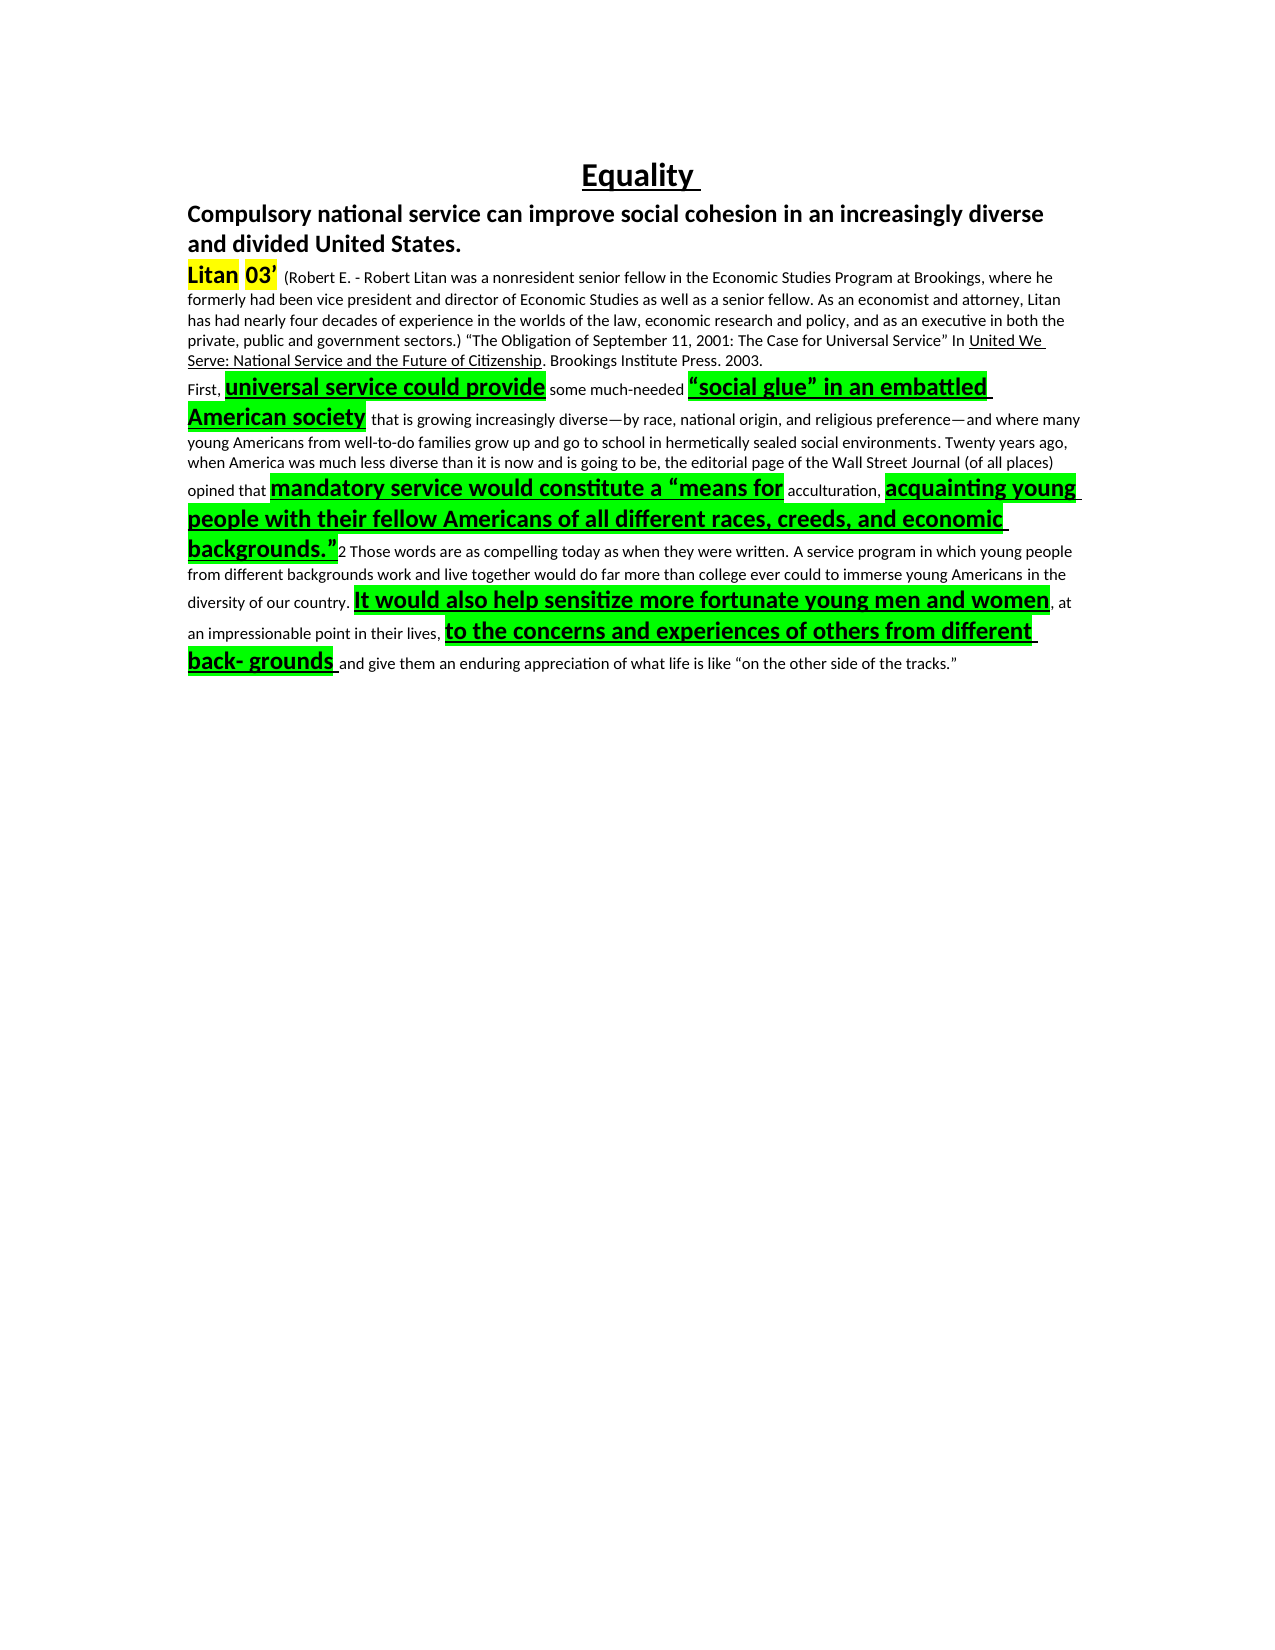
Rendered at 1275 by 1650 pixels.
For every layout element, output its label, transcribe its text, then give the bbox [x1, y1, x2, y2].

text Compulsory national service can improve social cohesion in an increasingly diverse and divided United States. Litan 03’ (Robert E. - Robert Litan was a nonresident senior fellow in the Economic Studies Program at Brookings, where he formerly had been vice president and director of Economic Studies as well as a senior fellow. As an economist and attorney, Litan has had nearly four decades of experience in the worlds of the law, economic research and policy, and as an executive in both the private, public and government sectors.) “The Obligation of September 11, 2001: The Case for Universal Service” In United We Serve: National Service and the Future of Citizenship. Brookings Institute Press. 2003. First, universal service could provide some much-needed “social glue” in an embattled American society that is growing increasingly diverse—by race, national origin, and religious preference—and where many young Americans from well-to-do families grow up and go to school in hermetically sealed social environments. Twenty years ago, when America was much less diverse than it is now and is going to be, the editorial page of the Wall Street Journal (of all places) opined that mandatory service would constitute a “means for acculturation, acquainting young people with their fellow Americans of all different races, creeds, and economic backgrounds.”2 Those words are as compelling today as when they were written. A service program in which young people from different backgrounds work and live together would do far more than college ever could to immerse young Americans in the diversity of our country. It would also help sensitize more fortunate young men and women, at an impressionable point in their lives, to the concerns and experiences of others from different back- grounds and give them an enduring appreciation of what life is like “on the other side of the tracks.” [187, 198, 1087, 676]
subtitle Equality [187, 154, 1087, 195]
